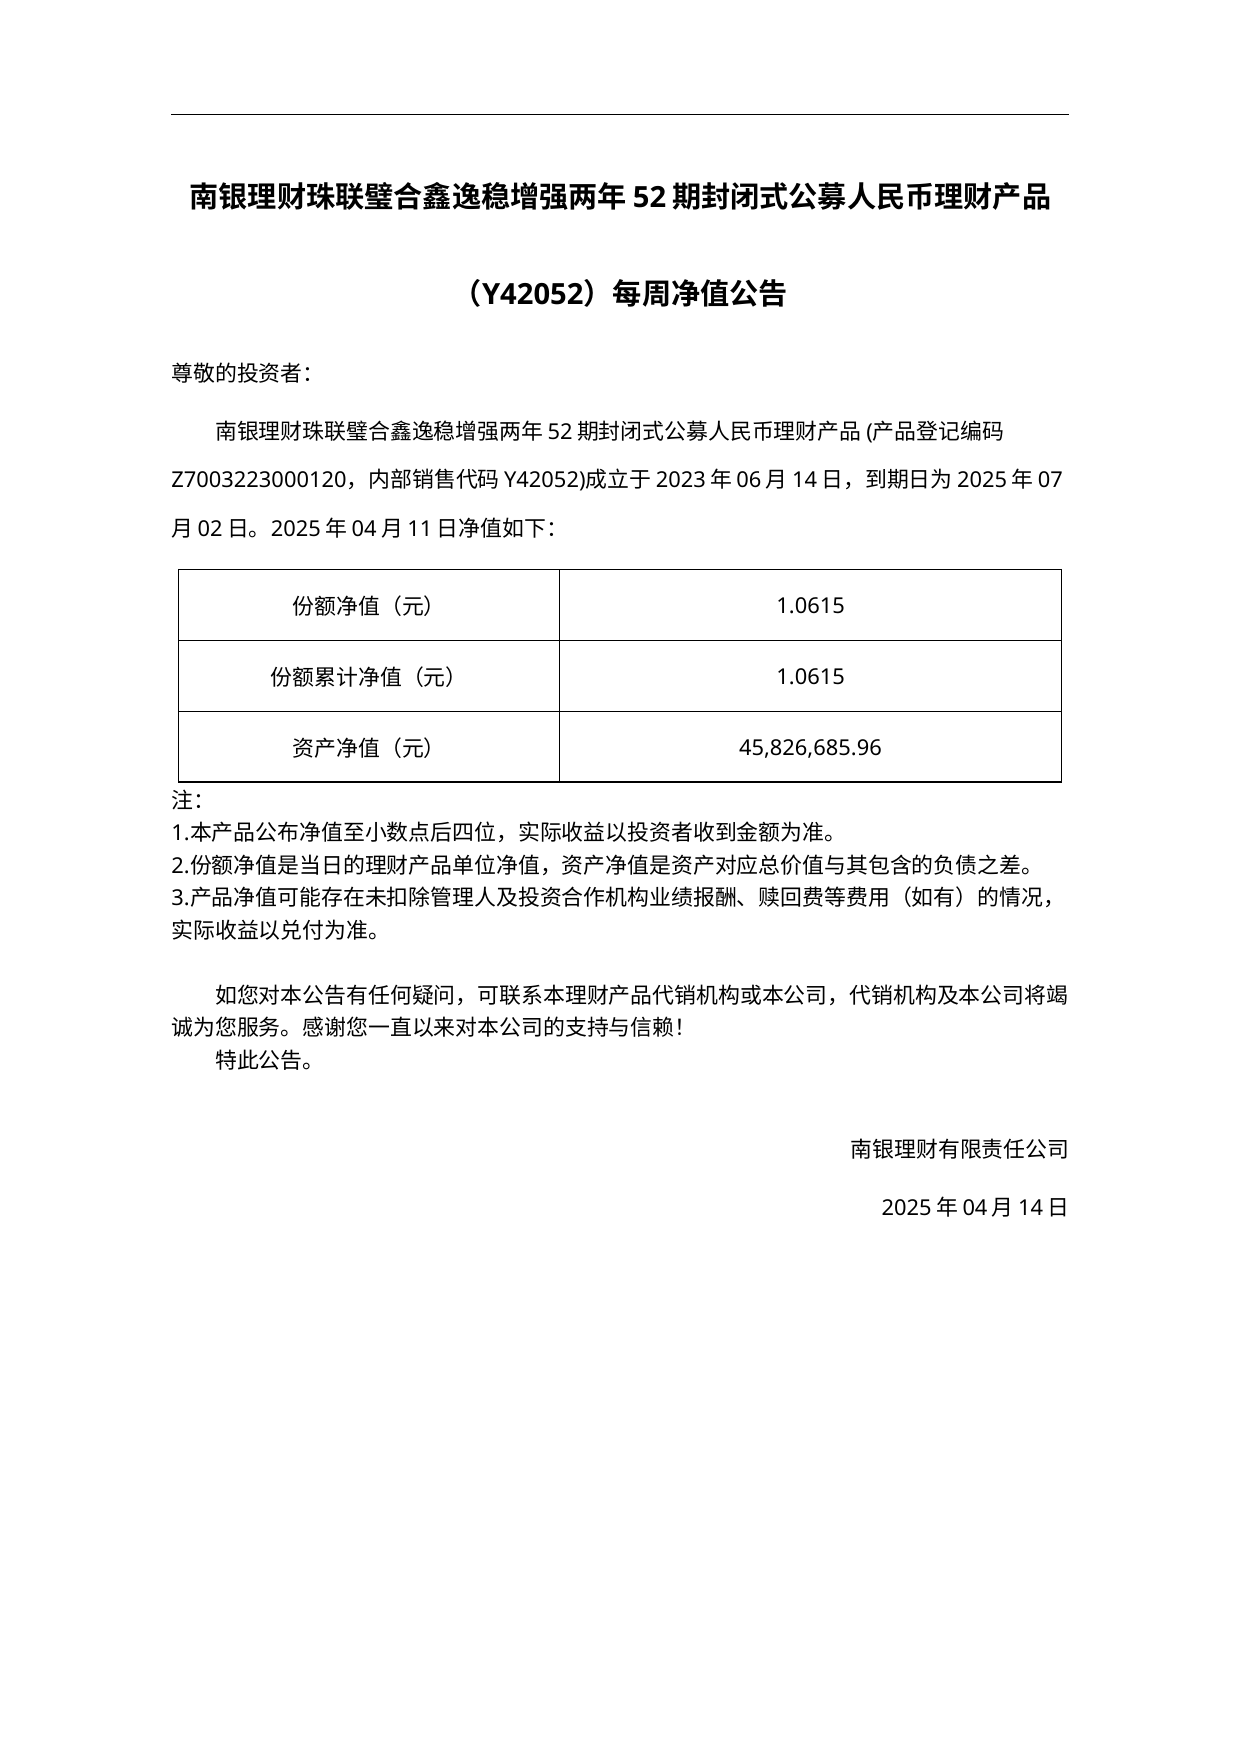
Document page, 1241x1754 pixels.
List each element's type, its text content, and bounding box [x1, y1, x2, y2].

text 尊敬的投资者： [171, 355, 1069, 388]
text 1.本产品公布净值至小数点后四位，实际收益以投资者收到金额为准。 [171, 815, 1069, 847]
text 注： [171, 782, 1069, 815]
text 特此公告。 [171, 1042, 1069, 1075]
text 2025年04月14日 [171, 1190, 1069, 1222]
text 2.份额净值是当日的理财产品单位净值，资产净值是资产对应总价值与其包含的负债之差。 [171, 847, 1069, 880]
table_header 1.0615 [560, 570, 1061, 640]
text 南银理财珠联璧合鑫逸稳增强两年52期封闭式公募人民币理财产品 (产品登记编码Z7003223000120，内部销售代码Y42052)成立于2023年06月14日，到期日为2025年07月02日。2025年04月11日净值如下： [171, 413, 1069, 543]
table_cell 资产净值（元） [179, 712, 559, 781]
text 如您对本公告有任何疑问，可联系本理财产品代销机构或本公司，代销机构及本公司将竭诚为您服务。感谢您一直以来对本公司的支持与信赖！ [171, 977, 1069, 1042]
table_cell 45,826,685.96 [560, 712, 1061, 781]
table_cell 1.0615 [560, 641, 1061, 711]
table_cell 份额累计净值（元） [179, 641, 559, 711]
text 南银理财珠联璧合鑫逸稳增强两年52期封闭式公募人民币理财产品（Y42052）每周净值公告 [171, 162, 1069, 324]
text 南银理财有限责任公司 [171, 1132, 1069, 1164]
table_header 份额净值（元） [179, 570, 559, 640]
text 3.产品净值可能存在未扣除管理人及投资合作机构业绩报酬、赎回费等费用（如有）的情况，实际收益以兑付为准。 [171, 880, 1069, 945]
